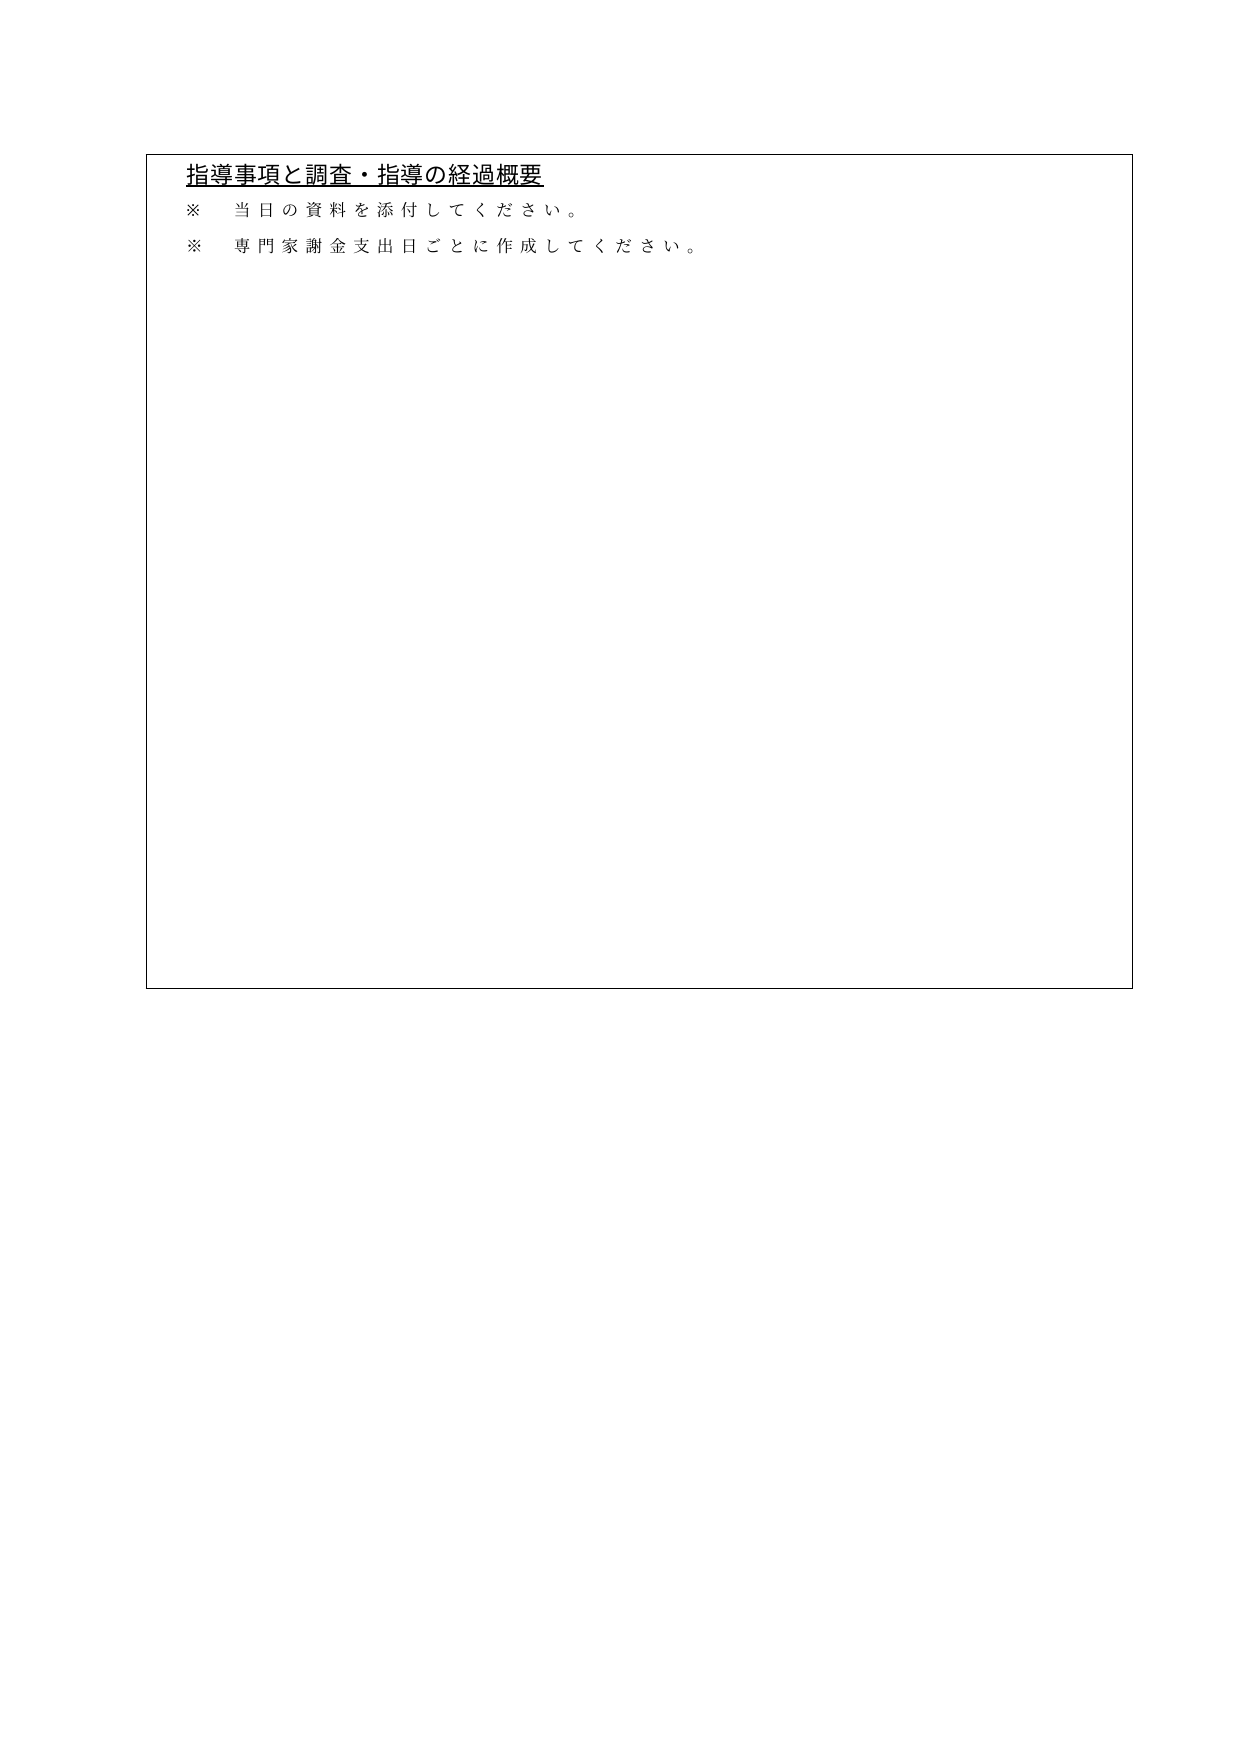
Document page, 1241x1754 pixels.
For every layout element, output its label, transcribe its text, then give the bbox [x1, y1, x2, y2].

table_cell 指導事項と調査・指導の経過概要 ※ 当日の資料を添付してください。 ※ 専門家謝金支出日ごとに作成してください。 [147, 155, 1132, 988]
